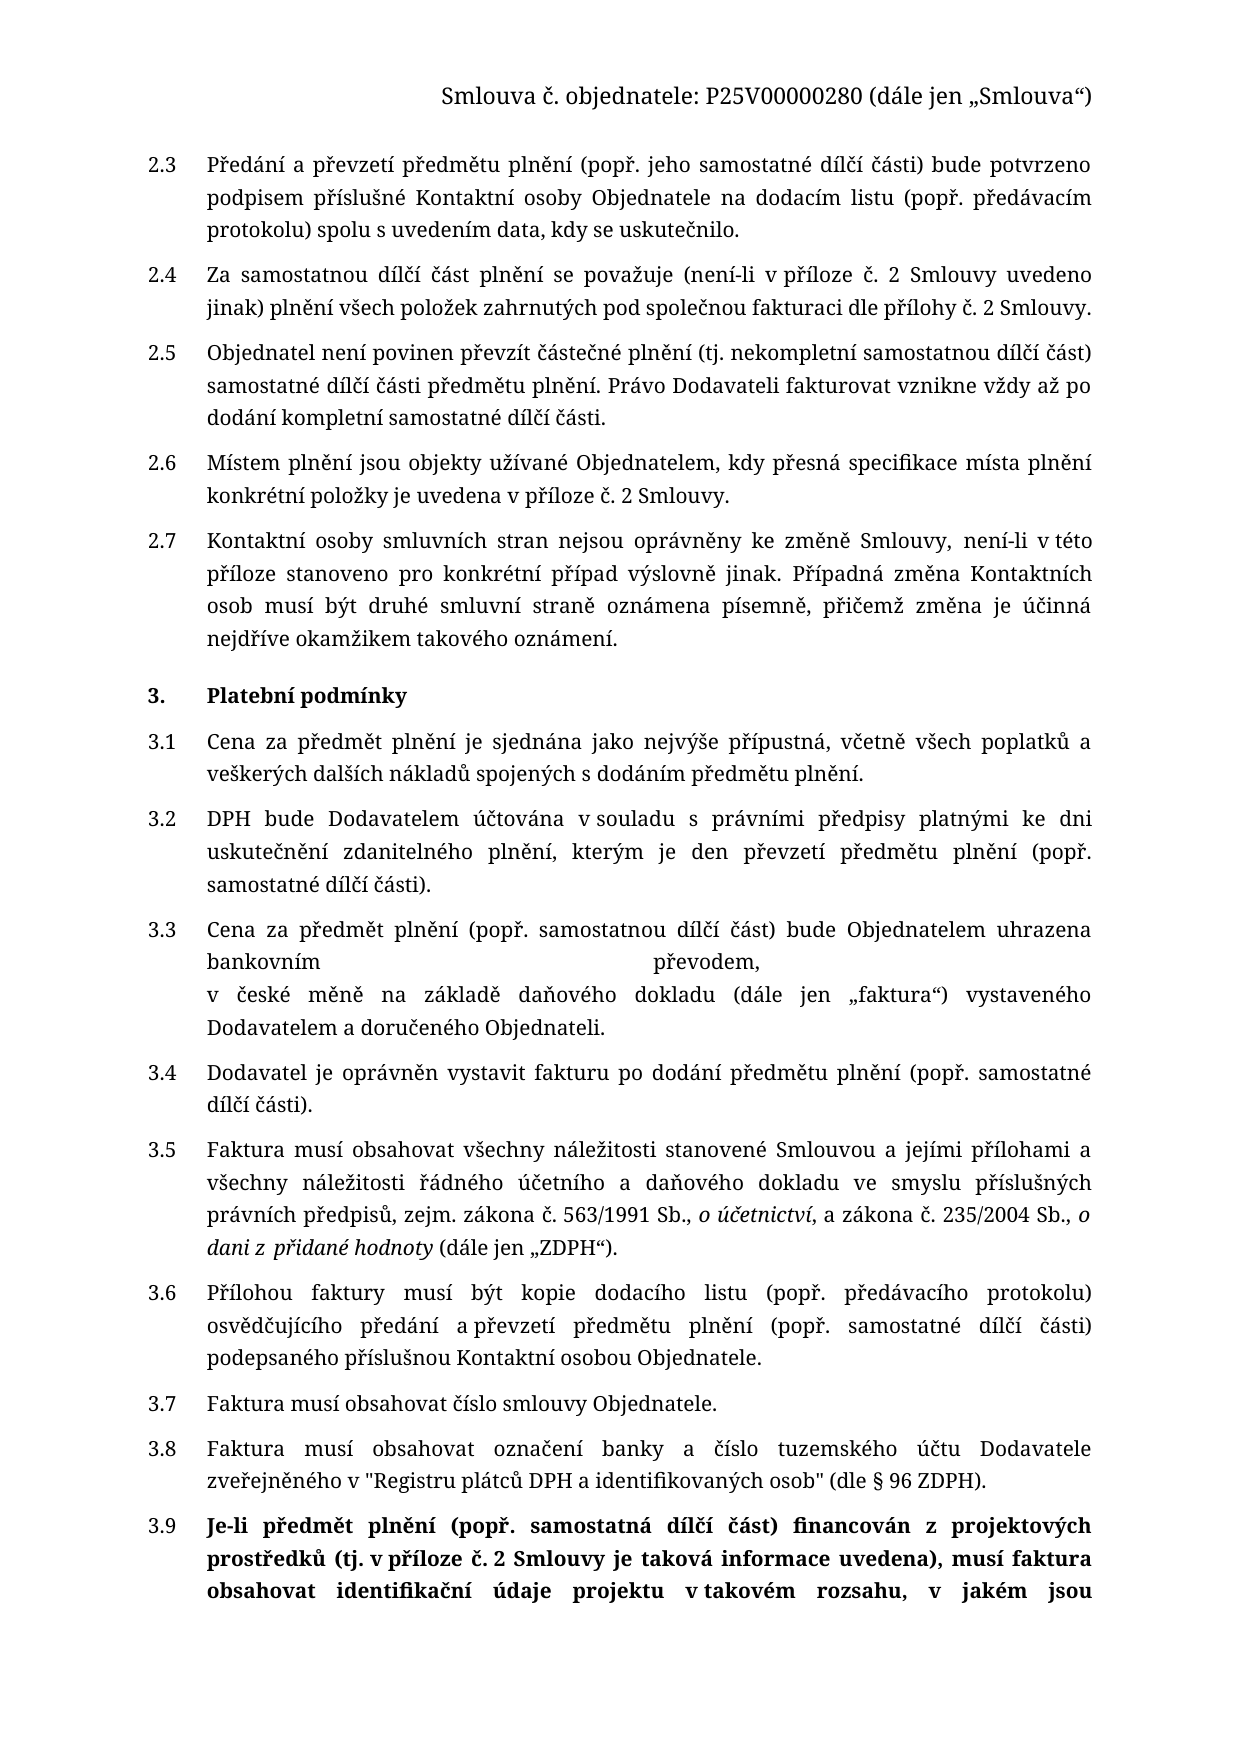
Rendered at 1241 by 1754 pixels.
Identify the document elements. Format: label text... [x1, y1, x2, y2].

list Dodavatel je oprávněn vystavit fakturu po dodání předmětu plnění (popř. samostatné dílčí části). [148, 1058, 1093, 1119]
list Faktura musí obsahovat označení banky a číslo tuzemského účtu Dodavatele zveřejněného v "Registru plátců DPH a identifikovaných osob" (dle § 96 ZDPH). [148, 1434, 1093, 1495]
list Místem plnění jsou objekty užívané Objednatelem, kdy přesná specifikace místa plnění konkrétní položky je uvedena v příloze č. 2 Smlouvy. [148, 448, 1093, 509]
list Faktura musí obsahovat všechny náležitosti stanovené Smlouvou a jejími přílohami a všechny náležitosti řádného účetního a daňového dokladu ve smyslu příslušných právních předpisů, zejm. zákona č. 563/1991 Sb., o účetnictví, a zákona č. 235/2004 Sb., o dani z přidané hodnoty (dále jen „ZDPH“). [148, 1135, 1093, 1262]
list Cena za předmět plnění (popř. samostatnou dílčí část) bude Objednatelem uhrazena bankovním převodem, v české měně na základě daňového dokladu (dále jen „faktura“) vystaveného Dodavatelem a doručeného Objednateli. [148, 915, 1093, 1041]
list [148, 1511, 1093, 1605]
list DPH bude Dodavatelem účtována v souladu s právními předpisy platnými ke dni uskutečnění zdanitelného plnění, kterým je den převzetí předmětu plnění (popř. samostatné dílčí části). [148, 804, 1093, 898]
list Cena za předmět plnění je sjednána jako nejvýše přípustná, včetně všech poplatků a veškerých dalších nákladů spojených s dodáním předmětu plnění. [148, 727, 1093, 788]
list Předání a převzetí předmětu plnění (popř. jeho samostatné dílčí části) bude potvrzeno podpisem příslušné Kontaktní osoby Objednatele na dodacím listu (popř. předávacím protokolu) spolu s uvedením data, kdy se uskutečnilo. [148, 150, 1093, 244]
list Platební podmínky [148, 682, 1093, 710]
list Faktura musí obsahovat číslo smlouvy Objednatele. [148, 1389, 1093, 1417]
list Kontaktní osoby smluvních stran nejsou oprávněny ke změně Smlouvy, není-li v této příloze stanoveno pro konkrétní případ výslovně jinak. Případná změna Kontaktních osob musí být druhé smluvní straně oznámena písemně, přičemž změna je účinná nejdříve okamžikem takového oznámení. [148, 526, 1093, 652]
list Objednatel není povinen převzít částečné plnění (tj. nekompletní samostatnou dílčí část) samostatné dílčí části předmětu plnění. Právo Dodavateli fakturovat vznikne vždy až po dodání kompletní samostatné dílčí části. [148, 338, 1093, 432]
list Za samostatnou dílčí část plnění se považuje (není-li v příloze č. 2 Smlouvy uvedeno jinak) plnění všech položek zahrnutých pod společnou fakturaci dle přílohy č. 2 Smlouvy. [148, 261, 1093, 322]
list Přílohou faktury musí být kopie dodacího listu (popř. předávacího protokolu) osvědčujícího předání a převzetí předmětu plnění (popř. samostatné dílčí části) podepsaného příslušnou Kontaktní osobou Objednatele. [148, 1278, 1093, 1372]
